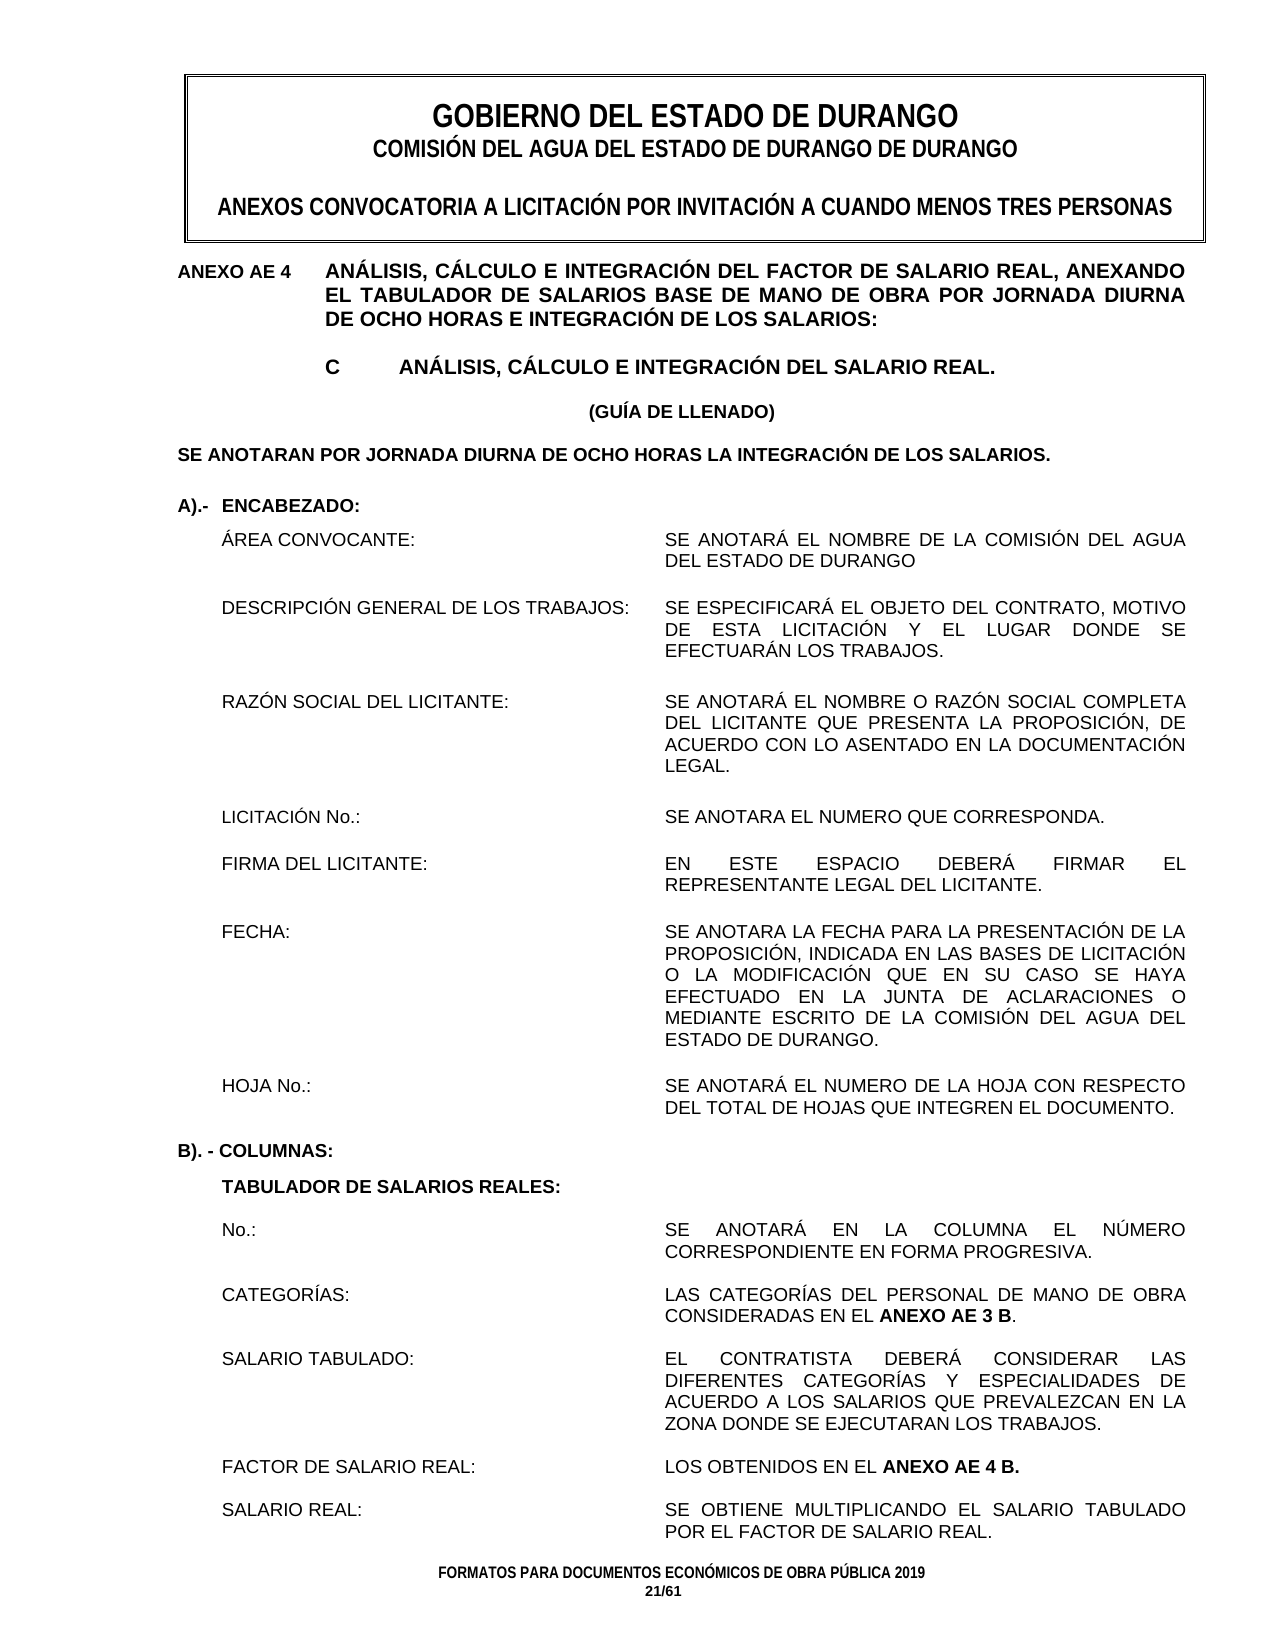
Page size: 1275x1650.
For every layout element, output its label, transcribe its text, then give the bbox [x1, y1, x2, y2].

text TABULADOR DE SALARIOS REALES: [222, 1176, 1186, 1197]
text B). - COLUMNAS: [177, 1140, 1186, 1161]
text SALARIO REAL: SE OBTIENE MULTIPLICANDO EL SALARIO TABULADO POR EL FACTOR DE SALARIO REAL. [222, 1499, 1186, 1542]
text ÁREA CONVOCANTE: SE ANOTARÁ EL NOMBRE DE LA COMISIÓN DEL AGUA DEL ESTADO DE DURANGO [221, 529, 1186, 572]
text FECHA: SE ANOTARA LA FECHA PARA LA PRESENTACIÓN DE LA PROPOSICIÓN, INDICADA EN LAS BASES DE LICITACIÓN O LA MODIFICACIÓN QUE EN SU CASO SE HAYA EFECTUADO EN LA JUNTA DE ACLARACIONES O MEDIANTE ESCRITO DE LA COMISIÓN DEL AGUA DEL ESTADO DE DURANGO. [221, 921, 1186, 1050]
text CATEGORÍAS: LAS CATEGORÍAS DEL PERSONAL DE MANO DE OBRA CONSIDERADAS EN EL ANEXO AE 3 B. [222, 1283, 1186, 1327]
text SALARIO TABULADO: EL CONTRATISTA DEBERÁ CONSIDERAR LAS DIFERENTES CATEGORÍAS Y ESPECIALIDADES DE ACUERDO A LOS SALARIOS QUE PREVALEZCAN EN LA ZONA DONDE SE EJECUTARAN LOS TRABAJOS. [222, 1348, 1186, 1434]
text HOJA No.: SE ANOTARÁ EL NUMERO DE LA HOJA CON RESPECTO DEL TOTAL DE HOJAS QUE INTEGREN EL DOCUMENTO. [222, 1075, 1186, 1118]
text FACTOR DE SALARIO REAL: LOS OBTENIDOS EN EL ANEXO AE 4 B. [222, 1456, 1186, 1478]
text A).- ENCABEZADO: [177, 494, 1111, 516]
text RAZÓN SOCIAL DEL LICITANTE: SE ANOTARÁ EL NOMBRE O RAZÓN SOCIAL COMPLETA DEL LICITANTE QUE PRESENTA LA PROPOSICIÓN, DE ACUERDO CON LO ASENTADO EN LA DOCUMENTACIÓN LEGAL. [222, 691, 1186, 777]
text FIRMA DEL LICITANTE: EN ESTE ESPACIO DEBERÁ FIRMAR EL REPRESENTANTE LEGAL DEL LICITANTE. [221, 853, 1186, 896]
text No.: SE ANOTARÁ EN LA COLUMNA EL NÚMERO CORRESPONDIENTE EN FORMA PROGRESIVA. [222, 1219, 1186, 1262]
text LICITACIÓN No.: SE ANOTARA EL NUMERO QUE CORRESPONDA. [221, 806, 1186, 828]
text DESCRIPCIÓN GENERAL DE LOS TRABAJOS: SE ESPECIFICARÁ EL OBJETO DEL CONTRATO, MOTIVO DE ESTA LICITACIÓN Y EL LUGAR DONDE SE EFECTUARÁN LOS TRABAJOS. [221, 597, 1186, 661]
text SE ANOTARAN POR JORNADA DIURNA DE OCHO HORAS LA INTEGRACIÓN DE LOS SALARIOS. [177, 444, 1111, 465]
